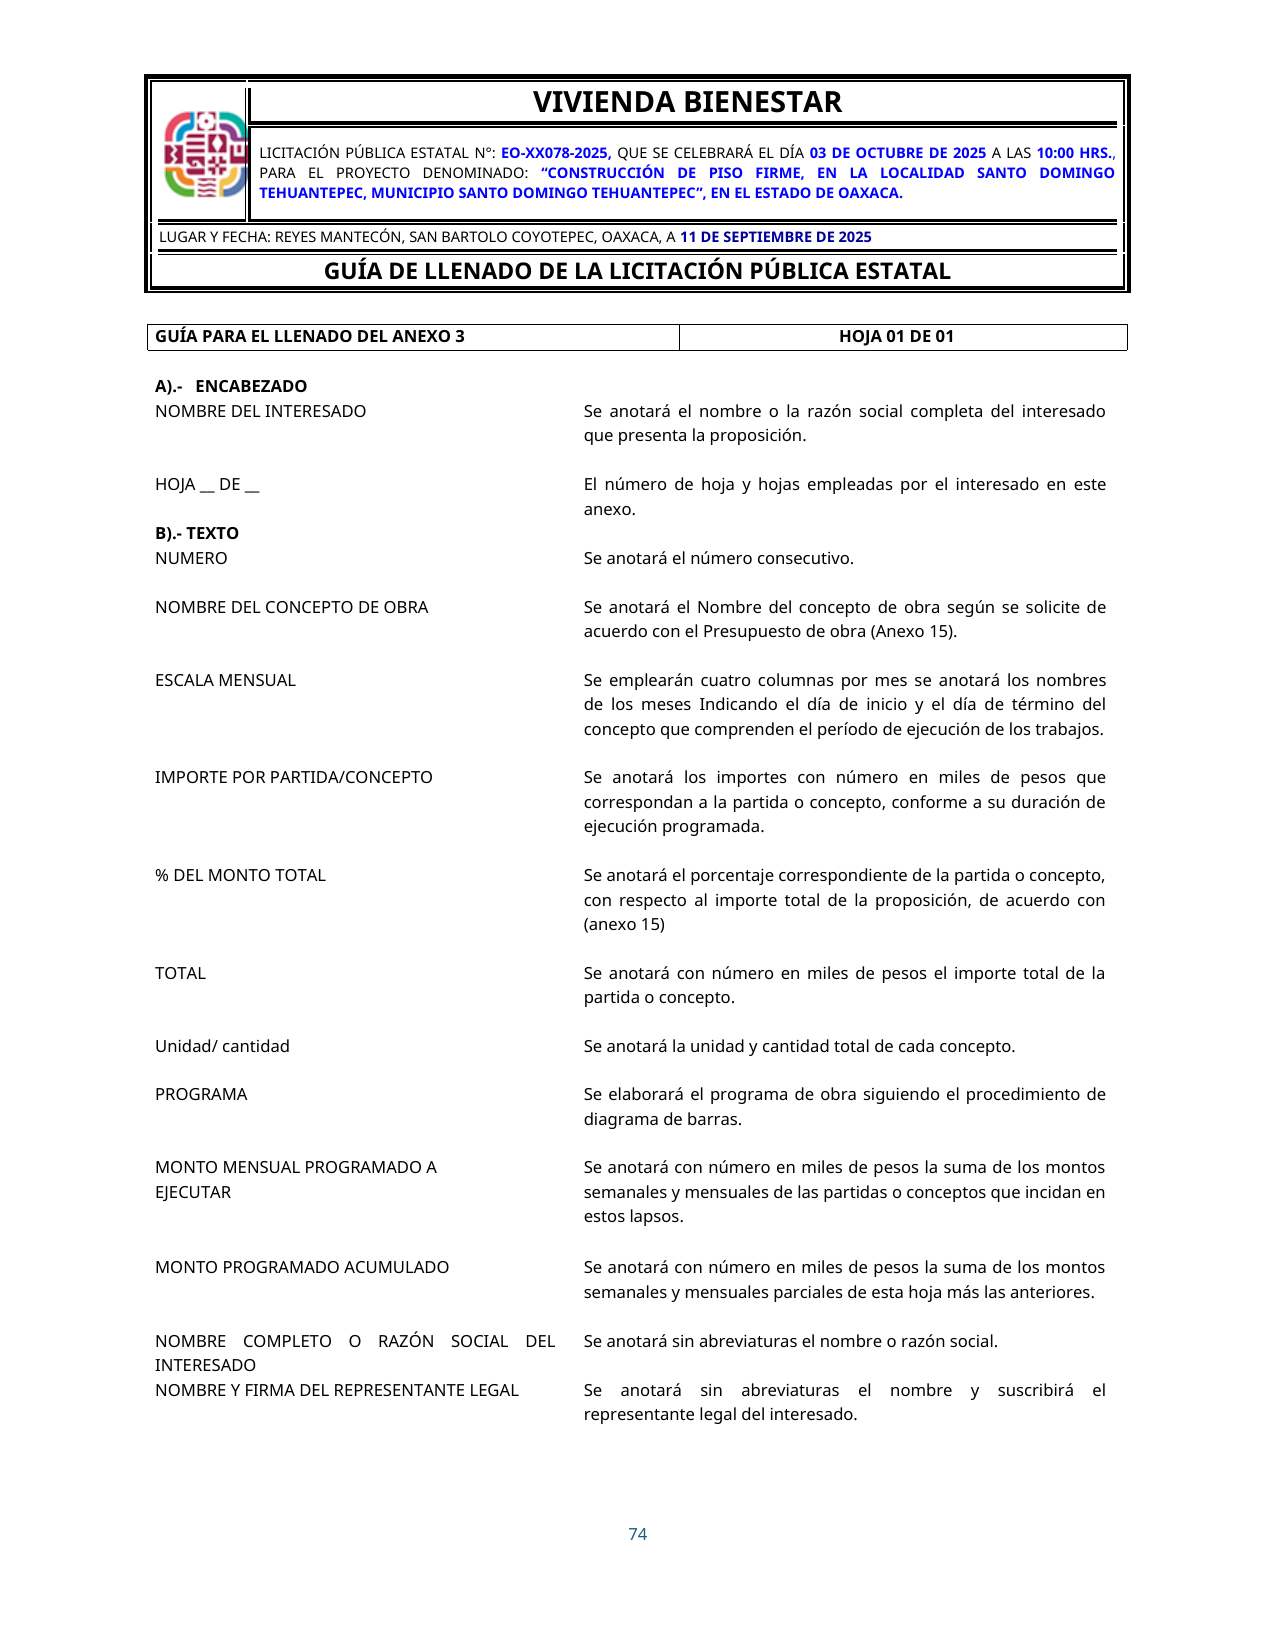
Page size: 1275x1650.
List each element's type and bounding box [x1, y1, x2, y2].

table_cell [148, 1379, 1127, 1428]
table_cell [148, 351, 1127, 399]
picture [246, 103, 260, 203]
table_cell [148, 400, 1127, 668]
picture [251, 103, 260, 121]
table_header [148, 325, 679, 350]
picture [153, 103, 245, 203]
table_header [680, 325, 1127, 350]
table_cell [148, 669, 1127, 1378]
picture [251, 128, 260, 203]
